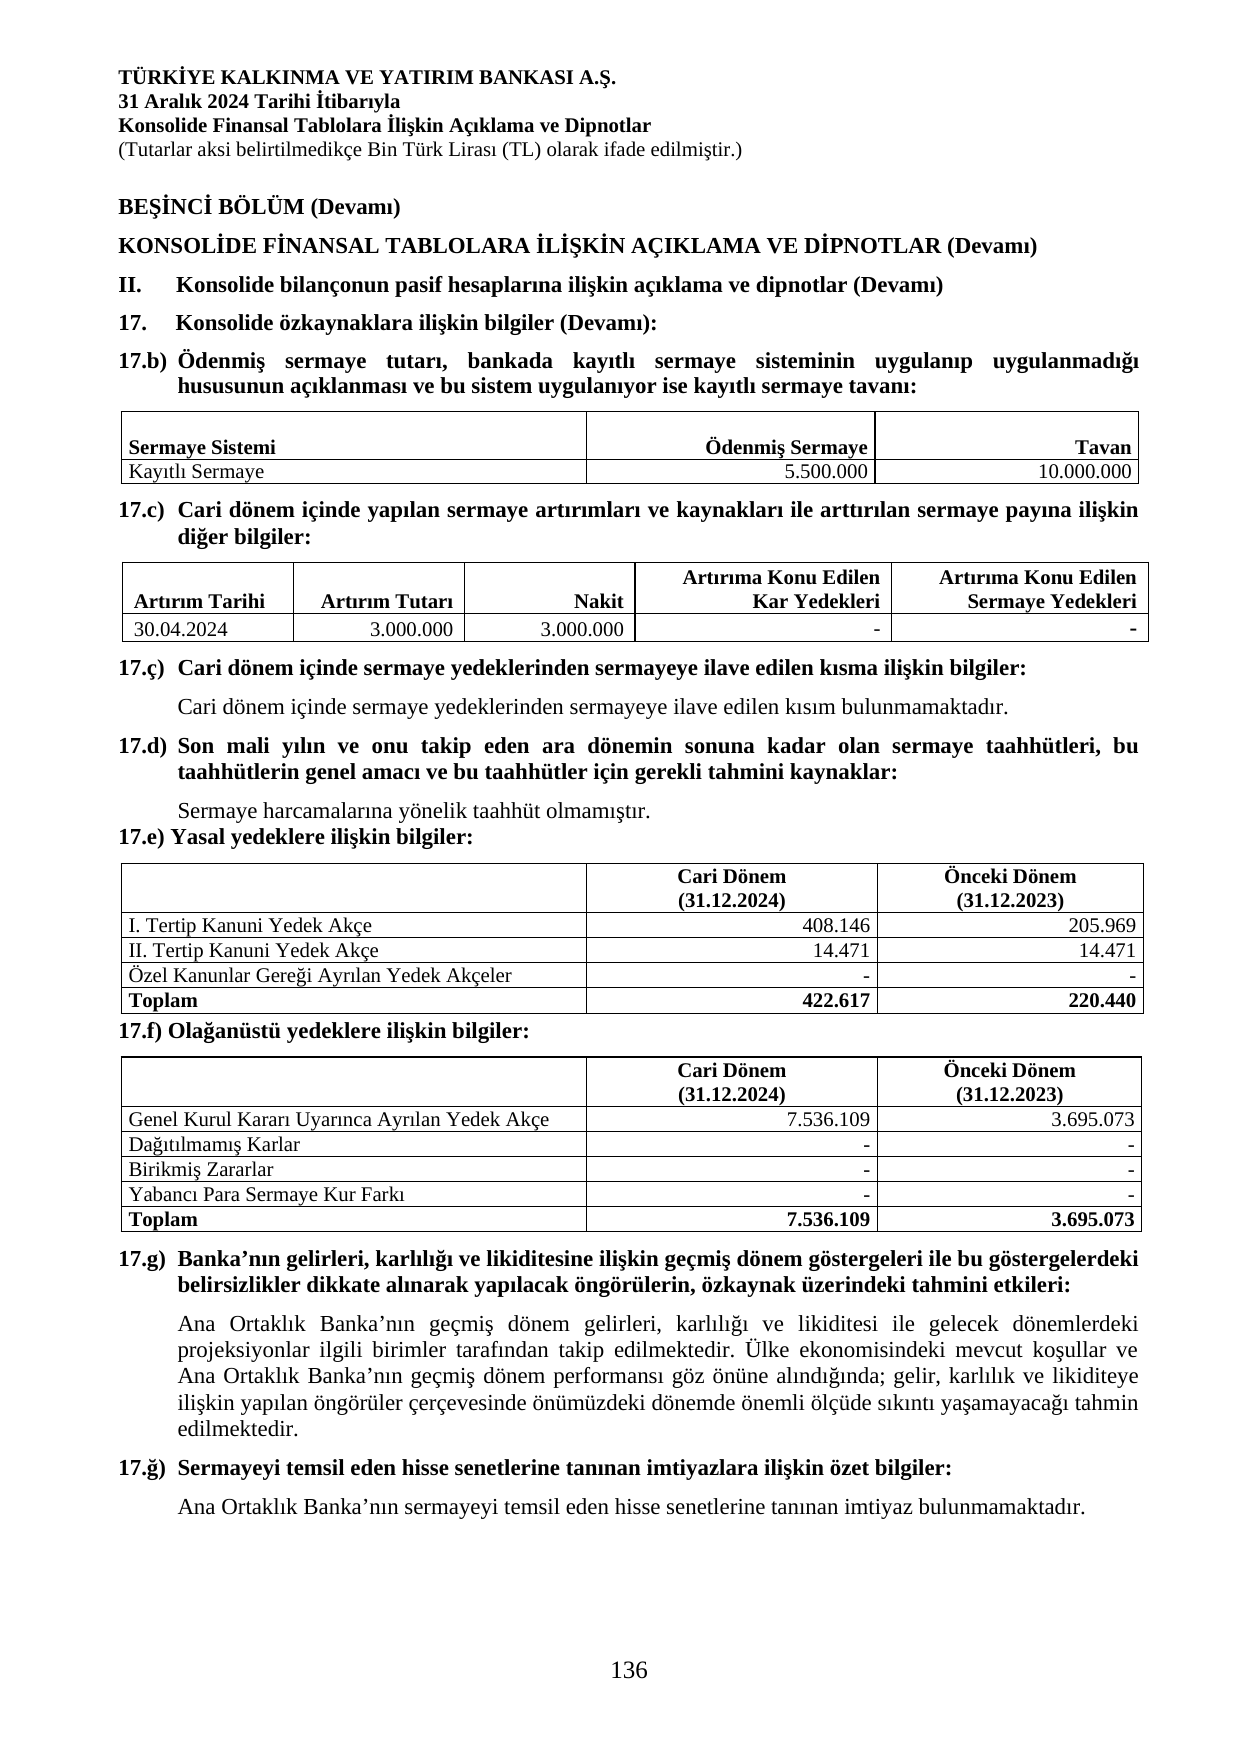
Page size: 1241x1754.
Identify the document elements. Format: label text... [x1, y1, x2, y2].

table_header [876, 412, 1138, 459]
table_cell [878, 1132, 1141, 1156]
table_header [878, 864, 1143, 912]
text 17.b) Ödenmiş sermaye tutarı, bankada kayıtlı sermaye sisteminin uygulanıp uygulanmadığı hususunun açıklanması ve bu sistem uygulanıyor ise kayıtlı sermaye tavanı: [118, 348, 1140, 398]
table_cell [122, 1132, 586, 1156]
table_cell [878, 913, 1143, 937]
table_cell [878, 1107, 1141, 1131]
text 17.e) Yasal yedeklere ilişkin bilgiler: [118, 823, 1140, 850]
text II. Konsolide bilançonun pasif hesaplarına ilişkin açıklama ve dipnotlar (Devamı) [118, 271, 1140, 297]
list KONSOLİDE FİNANSAL TABLOLARA İLİŞKİN AÇIKLAMA VE DİPNOTLAR (Devamı) [118, 232, 1140, 258]
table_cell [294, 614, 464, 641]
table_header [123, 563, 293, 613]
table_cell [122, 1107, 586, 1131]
text 17.ç) Cari dönem içinde sermaye yedeklerinden sermayeye ilave edilen kısma ilişkin bilgiler: [118, 654, 1140, 680]
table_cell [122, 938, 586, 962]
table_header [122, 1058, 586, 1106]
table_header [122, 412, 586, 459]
text 17.d) Son mali yılın ve onu takip eden ara dönemin sonuna kadar olan sermaye taahhütleri, bu taahhütlerin genel amacı ve bu taahhütler için gerekli tahmini kaynaklar: [118, 732, 1140, 784]
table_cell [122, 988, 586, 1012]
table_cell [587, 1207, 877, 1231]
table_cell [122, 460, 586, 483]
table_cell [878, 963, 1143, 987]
text 17.g) Banka’nın gelirleri, karlılığı ve likiditesine ilişkin geçmiş dönem göstergeleri ile bu göstergelerdeki belirsizlikler dikkate alınarak yapılacak öngörülerin, özkaynak üzerindeki tahmini etkileri: [118, 1245, 1140, 1297]
text 17.ğ) Sermayeyi temsil eden hisse senetlerine tanınan imtiyazlara ilişkin özet bilgiler: [118, 1454, 1140, 1481]
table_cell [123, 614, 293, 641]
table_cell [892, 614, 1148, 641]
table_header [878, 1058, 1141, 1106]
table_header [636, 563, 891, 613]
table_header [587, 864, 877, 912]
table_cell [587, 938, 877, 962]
text 17.f) Olağanüstü yedeklere ilişkin bilgiler: [118, 1017, 1140, 1043]
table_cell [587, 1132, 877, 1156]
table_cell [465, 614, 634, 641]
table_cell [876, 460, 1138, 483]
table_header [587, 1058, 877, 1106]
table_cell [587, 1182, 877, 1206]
text 17.c) Cari dönem içinde yapılan sermaye artırımları ve kaynakları ile arttırılan sermaye payına ilişkin diğer bilgiler: [118, 496, 1140, 549]
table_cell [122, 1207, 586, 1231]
text Ana Ortaklık Banka’nın geçmiş dönem gelirleri, karlılığı ve likiditesi ile gelecek dönemlerdeki projeksiyonlar ilgili birimler tarafından takip edilmektedir. Ülke ekonomisindeki mevcut koşullar ve Ana Ortaklık Banka’nın geçmiş dönem performansı göz önüne alındığında; gelir, karlılık ve likiditeye ilişkin yapılan öngörüler çerçevesinde önümüzdeki dönemde önemli ölçüde sıkıntı yaşamayacağı tahmin edilmektedir. [177, 1310, 1140, 1442]
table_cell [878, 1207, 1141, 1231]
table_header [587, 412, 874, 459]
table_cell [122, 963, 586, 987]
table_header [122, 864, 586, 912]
text Ana Ortaklık Banka’nın sermayeyi temsil eden hisse senetlerine tanınan imtiyaz bulunmamaktadır. [177, 1493, 1140, 1519]
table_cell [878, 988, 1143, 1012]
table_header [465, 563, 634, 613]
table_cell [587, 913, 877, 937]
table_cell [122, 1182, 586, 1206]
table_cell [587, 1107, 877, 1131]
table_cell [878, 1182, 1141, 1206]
text 17. Konsolide özkaynaklara ilişkin bilgiler (Devamı): [118, 309, 1140, 336]
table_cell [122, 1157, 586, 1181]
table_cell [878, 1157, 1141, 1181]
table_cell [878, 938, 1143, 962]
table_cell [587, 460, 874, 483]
text Sermaye harcamalarına yönelik taahhüt olmamıştır. [177, 797, 1140, 823]
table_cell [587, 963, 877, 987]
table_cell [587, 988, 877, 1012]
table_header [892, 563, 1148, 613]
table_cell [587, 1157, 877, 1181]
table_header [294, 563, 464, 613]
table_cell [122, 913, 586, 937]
list BEŞİNCİ BÖLÜM (Devamı) [118, 193, 1140, 219]
text Cari dönem içinde sermaye yedeklerinden sermayeye ilave edilen kısım bulunmamaktadır. [177, 693, 1140, 719]
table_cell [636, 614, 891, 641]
